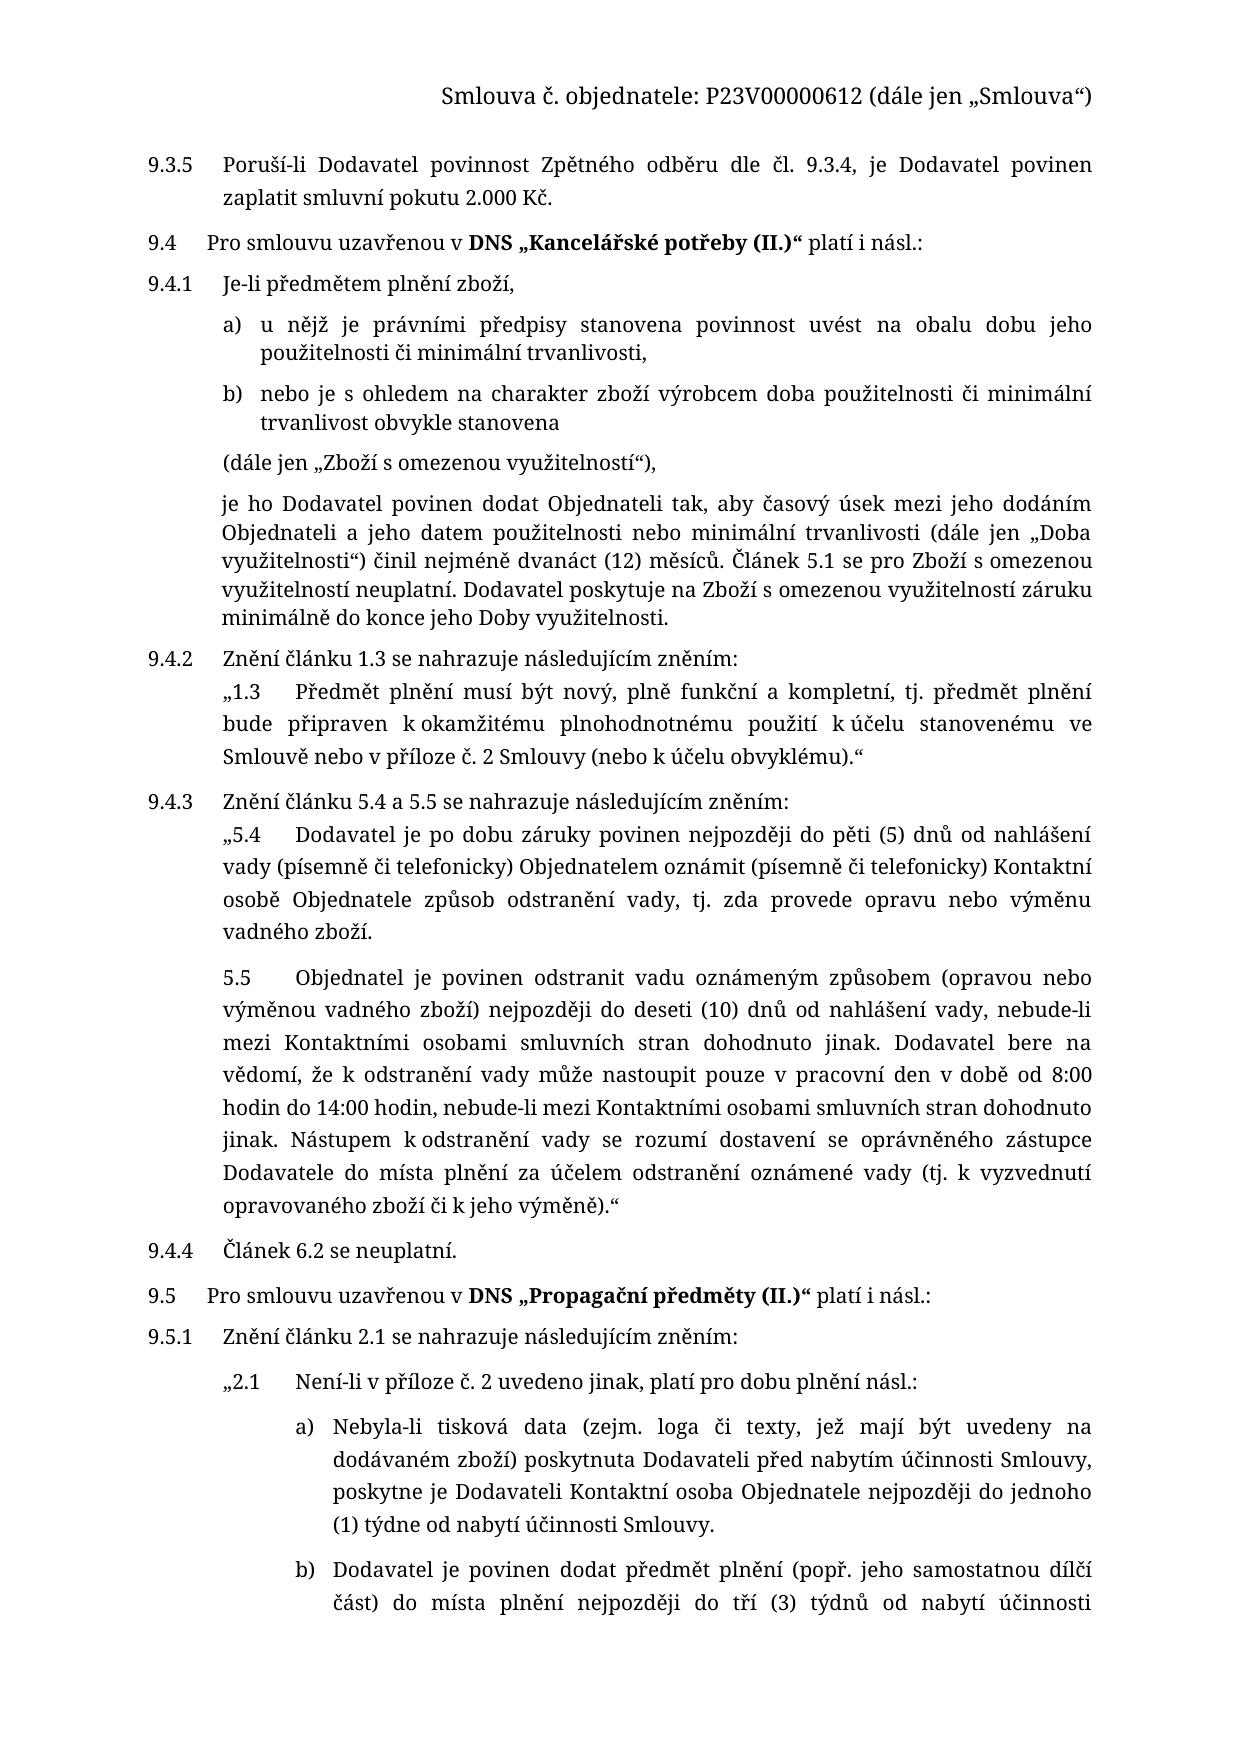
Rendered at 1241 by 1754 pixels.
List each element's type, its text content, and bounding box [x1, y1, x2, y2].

list „2.1 Není-li v příloze č. 2 uvedeno jinak, platí pro dobu plnění násl.: [223, 1367, 1093, 1396]
text (dále jen „Zboží s omezenou využitelností“), [223, 448, 1093, 477]
list Nebyla-li tisková data (zejm. loga či texty, jež mají být uvedeny na dodávaném zboží) poskytnuta Dodavateli před nabytím účinnosti Smlouvy, poskytne je Dodavateli Kontaktní osoba Objednatele nejpozději do jednoho (1) týdne od nabytí účinnosti Smlouvy. [295, 1412, 1093, 1538]
list Znění článku 1.3 se nahrazuje následujícím zněním: [148, 644, 1093, 673]
text je ho Dodavatel povinen dodat Objednateli tak, aby časový úsek mezi jeho dodáním Objednateli a jeho datem použitelnosti nebo minimální trvanlivosti (dále jen „Doba využitelnosti“) činil nejméně dvanáct (12) měsíců. Článek 5.1 se pro Zboží s omezenou využitelností neuplatní. Dodavatel poskytuje na Zboží s omezenou využitelností záruku minimálně do konce jeho Doby využitelnosti. [221, 489, 1093, 632]
list Pro smlouvu uzavřenou v DNS „Propagační předměty (II.)“ platí i násl.: [148, 1281, 1093, 1309]
list Pro smlouvu uzavřenou v DNS „Kancelářské potřeby (II.)“ platí i násl.: [148, 228, 1093, 256]
list „5.4 Dodavatel je po dobu záruky povinen nejpozději do pěti (5) dnů od nahlášení vady (písemně či telefonicky) Objednatelem oznámit (písemně či telefonicky) Kontaktní osobě Objednatele způsob odstranění vady, tj. zda provede opravu nebo výměnu vadného zboží. [223, 820, 1093, 946]
list Poruší-li Dodavatel povinnost Zpětného odběru dle čl. 9.3.4, je Dodavatel povinen zaplatit smluvní pokutu 2.000 Kč. [148, 150, 1093, 211]
list „1.3 Předmět plnění musí být nový, plně funkční a kompletní, tj. předmět plnění bude připraven k okamžitému plnohodnotnému použití k účelu stanovenému ve Smlouvě nebo v příloze č. 2 Smlouvy (nebo k účelu obvyklému).“ [223, 677, 1093, 770]
list Je-li předmětem plnění zboží, [148, 269, 1093, 297]
list nebo je s ohledem na charakter zboží výrobcem doba použitelnosti či minimální trvanlivost obvykle stanovena [223, 379, 1093, 436]
list 5.5 Objednatel je povinen odstranit vadu oznámeným způsobem (opravou nebo výměnou vadného zboží) nejpozději do deseti (10) dnů od nahlášení vady, nebude-li mezi Kontaktními osobami smluvních stran dohodnuto jinak. Dodavatel bere na vědomí, že k odstranění vady může nastoupit pouze v pracovní den v době od 8:00 hodin do 14:00 hodin, nebude-li mezi Kontaktními osobami smluvních stran dohodnuto jinak. Nástupem k odstranění vady se rozumí dostavení se oprávněného zástupce Dodavatele do místa plnění za účelem odstranění oznámené vady (tj. k vyzvednutí opravovaného zboží či k jeho výměně).“ [223, 963, 1093, 1219]
list Článek 6.2 se neuplatní. [148, 1236, 1093, 1264]
list Znění článku 2.1 se nahrazuje následujícím zněním: [148, 1322, 1093, 1350]
list u nějž je právními předpisy stanovena povinnost uvést na obalu dobu jeho použitelnosti či minimální trvanlivosti, [223, 310, 1093, 367]
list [295, 1555, 1093, 1616]
list Znění článku 5.4 a 5.5 se nahrazuje následujícím zněním: [148, 787, 1093, 816]
